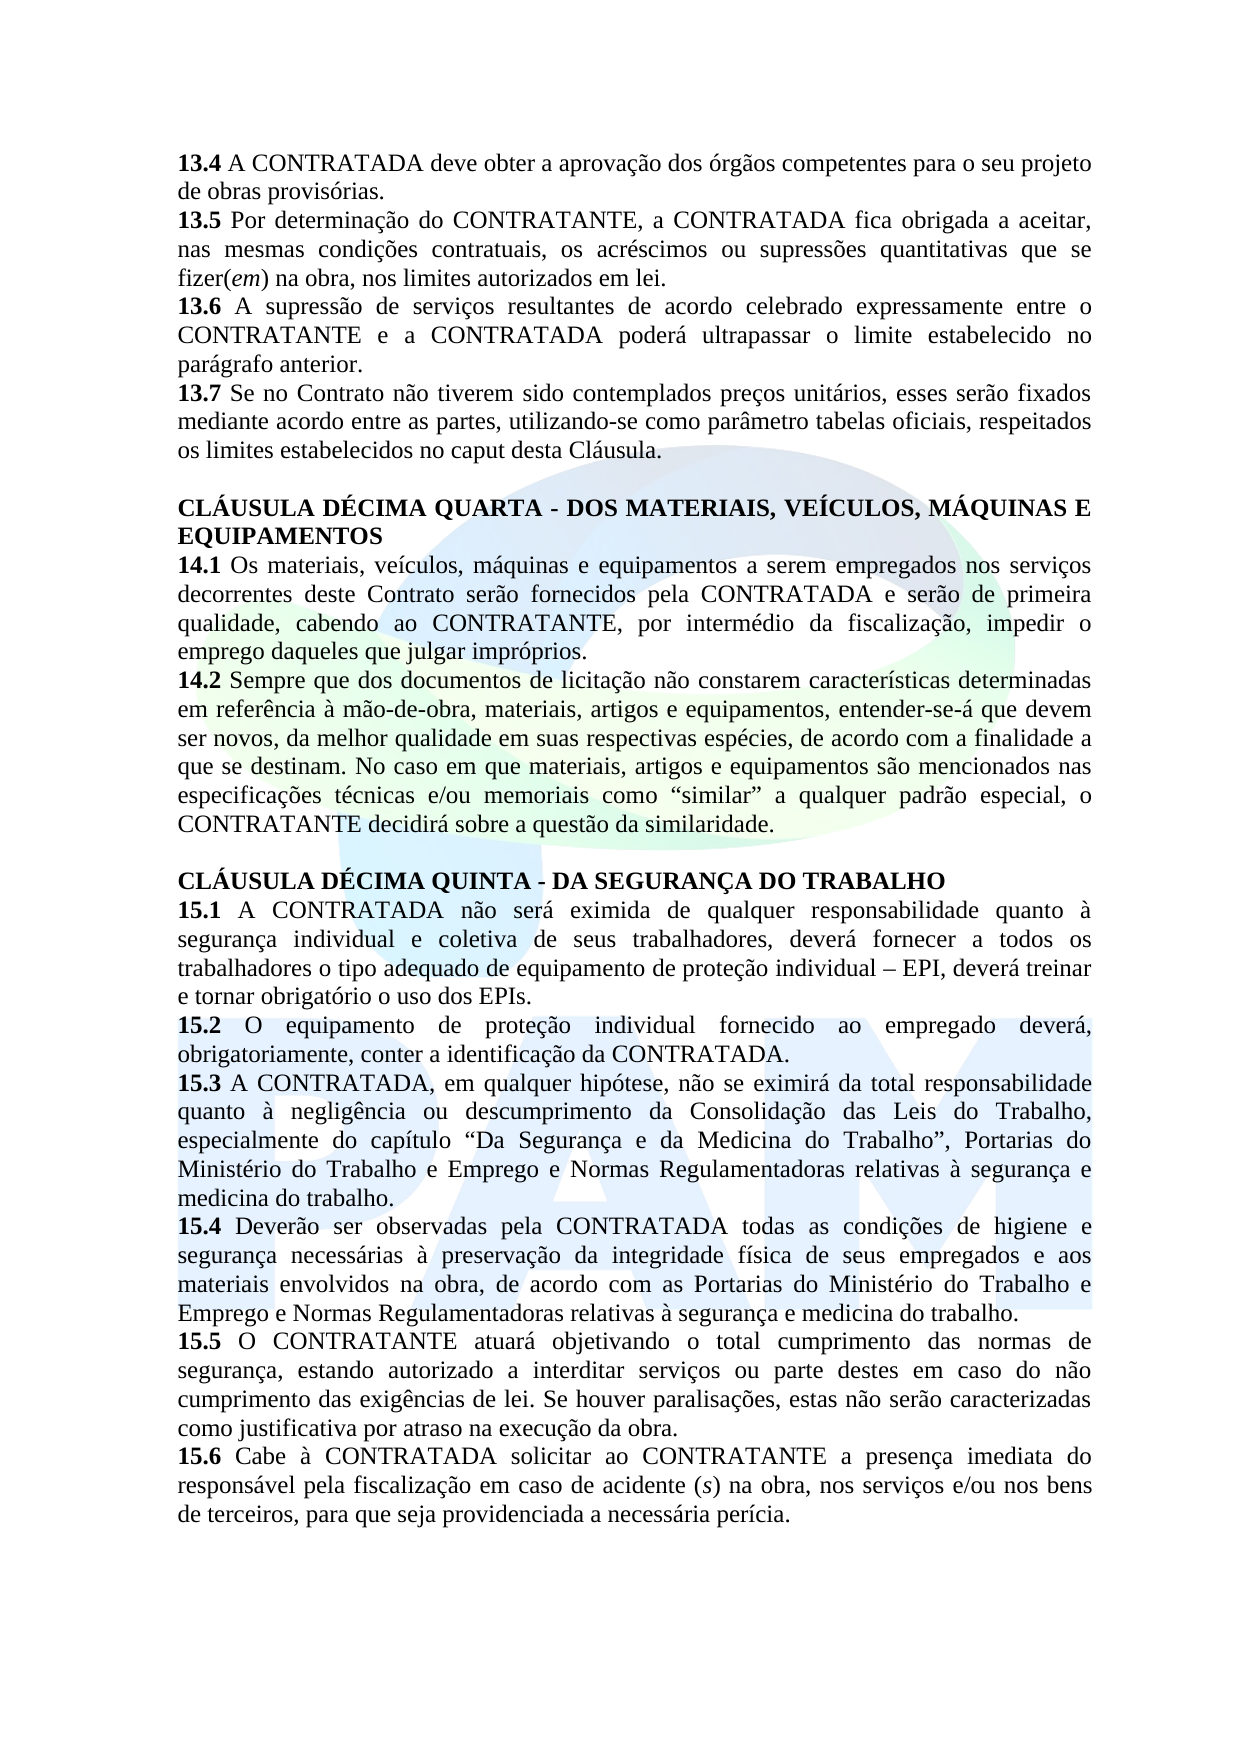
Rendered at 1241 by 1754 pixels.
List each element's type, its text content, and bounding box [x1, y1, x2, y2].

text 13.4 A CONTRATADA deve obter a aprovação dos órgãos competentes para o seu projeto de obras provisórias. [177, 148, 1093, 205]
text 14.2 Sempre que dos documentos de licitação não constarem características determinadas em referência à mão-de-obra, materiais, artigos e equipamentos, entender-se-á que devem ser novos, da melhor qualidade em suas respectivas espécies, de acordo com a finalidade a que se destinam. No caso em que materiais, artigos e equipamentos são mencionados nas especificações técnicas e/ou memoriais como “similar” a qualquer padrão especial, o CONTRATANTE decidirá sobre a questão da similaridade. [177, 665, 1093, 838]
text CLÁUSULA DÉCIMA QUINTA - DA SEGURANÇA DO TRABALHO [177, 866, 1093, 895]
text 15.4 Deverão ser observadas pela CONTRATADA todas as condições de higiene e segurança necessárias à preservação da integridade física de seus empregados e aos materiais envolvidos na obra, de acordo com as Portarias do Ministério do Trabalho e Emprego e Normas Regulamentadoras relativas à segurança e medicina do trabalho. [177, 1211, 1093, 1326]
text CLÁUSULA DÉCIMA QUARTA - DOS MATERIAIS, VEÍCULOS, MÁQUINAS E EQUIPAMENTOS [177, 493, 1093, 550]
text 14.1 Os materiais, veículos, máquinas e equipamentos a serem empregados nos serviços decorrentes deste Contrato serão fornecidos pela CONTRATADA e serão de primeira qualidade, cabendo ao CONTRATANTE, por intermédio da fiscalização, impedir o emprego daqueles que julgar impróprios. [177, 550, 1093, 665]
text 15.3 A CONTRATADA, em qualquer hipótese, não se eximirá da total responsabilidade quanto à negligência ou descumprimento da Consolidação das Leis do Trabalho, especialmente do capítulo “Da Segurança e da Medicina do Trabalho”, Portarias do Ministério do Trabalho e Emprego e Normas Regulamentadoras relativas à segurança e medicina do trabalho. [177, 1068, 1093, 1211]
text 15.5 O CONTRATANTE atuará objetivando o total cumprimento das normas de segurança, estando autorizado a interditar serviços ou parte destes em caso do não cumprimento das exigências de lei. Se houver paralisações, estas não serão caracterizadas como justificativa por atraso na execução da obra. [177, 1326, 1093, 1441]
text 15.2 O equipamento de proteção individual fornecido ao empregado deverá, obrigatoriamente, conter a identificação da CONTRATADA. [177, 1010, 1093, 1068]
text 15.6 Cabe à CONTRATADA solicitar ao CONTRATANTE a presença imediata do responsável pela fiscalização em caso de acidente (s) na obra, nos serviços e/ou nos bens de terceiros, para que seja providenciada a necessária perícia. [177, 1441, 1093, 1528]
text 13.5 Por determinação do CONTRATANTE, a CONTRATADA fica obrigada a aceitar, nas mesmas condições contratuais, os acréscimos ou supressões quantitativas que se fizer(em) na obra, nos limites autorizados em lei. [177, 205, 1093, 291]
text 15.1 A CONTRATADA não será eximida de qualquer responsabilidade quanto à segurança individual e coletiva de seus trabalhadores, deverá fornecer a todos os trabalhadores o tipo adequado de equipamento de proteção individual – EPI, deverá treinar e tornar obrigatório o uso dos EPIs. [177, 895, 1093, 1010]
text 13.6 A supressão de serviços resultantes de acordo celebrado expressamente entre o CONTRATANTE e a CONTRATADA poderá ultrapassar o limite estabelecido no parágrafo anterior. [177, 291, 1093, 378]
text 13.7 Se no Contrato não tiverem sido contemplados preços unitários, esses serão fixados mediante acordo entre as partes, utilizando-se como parâmetro tabelas oficiais, respeitados os limites estabelecidos no caput desta Cláusula. [177, 378, 1093, 464]
